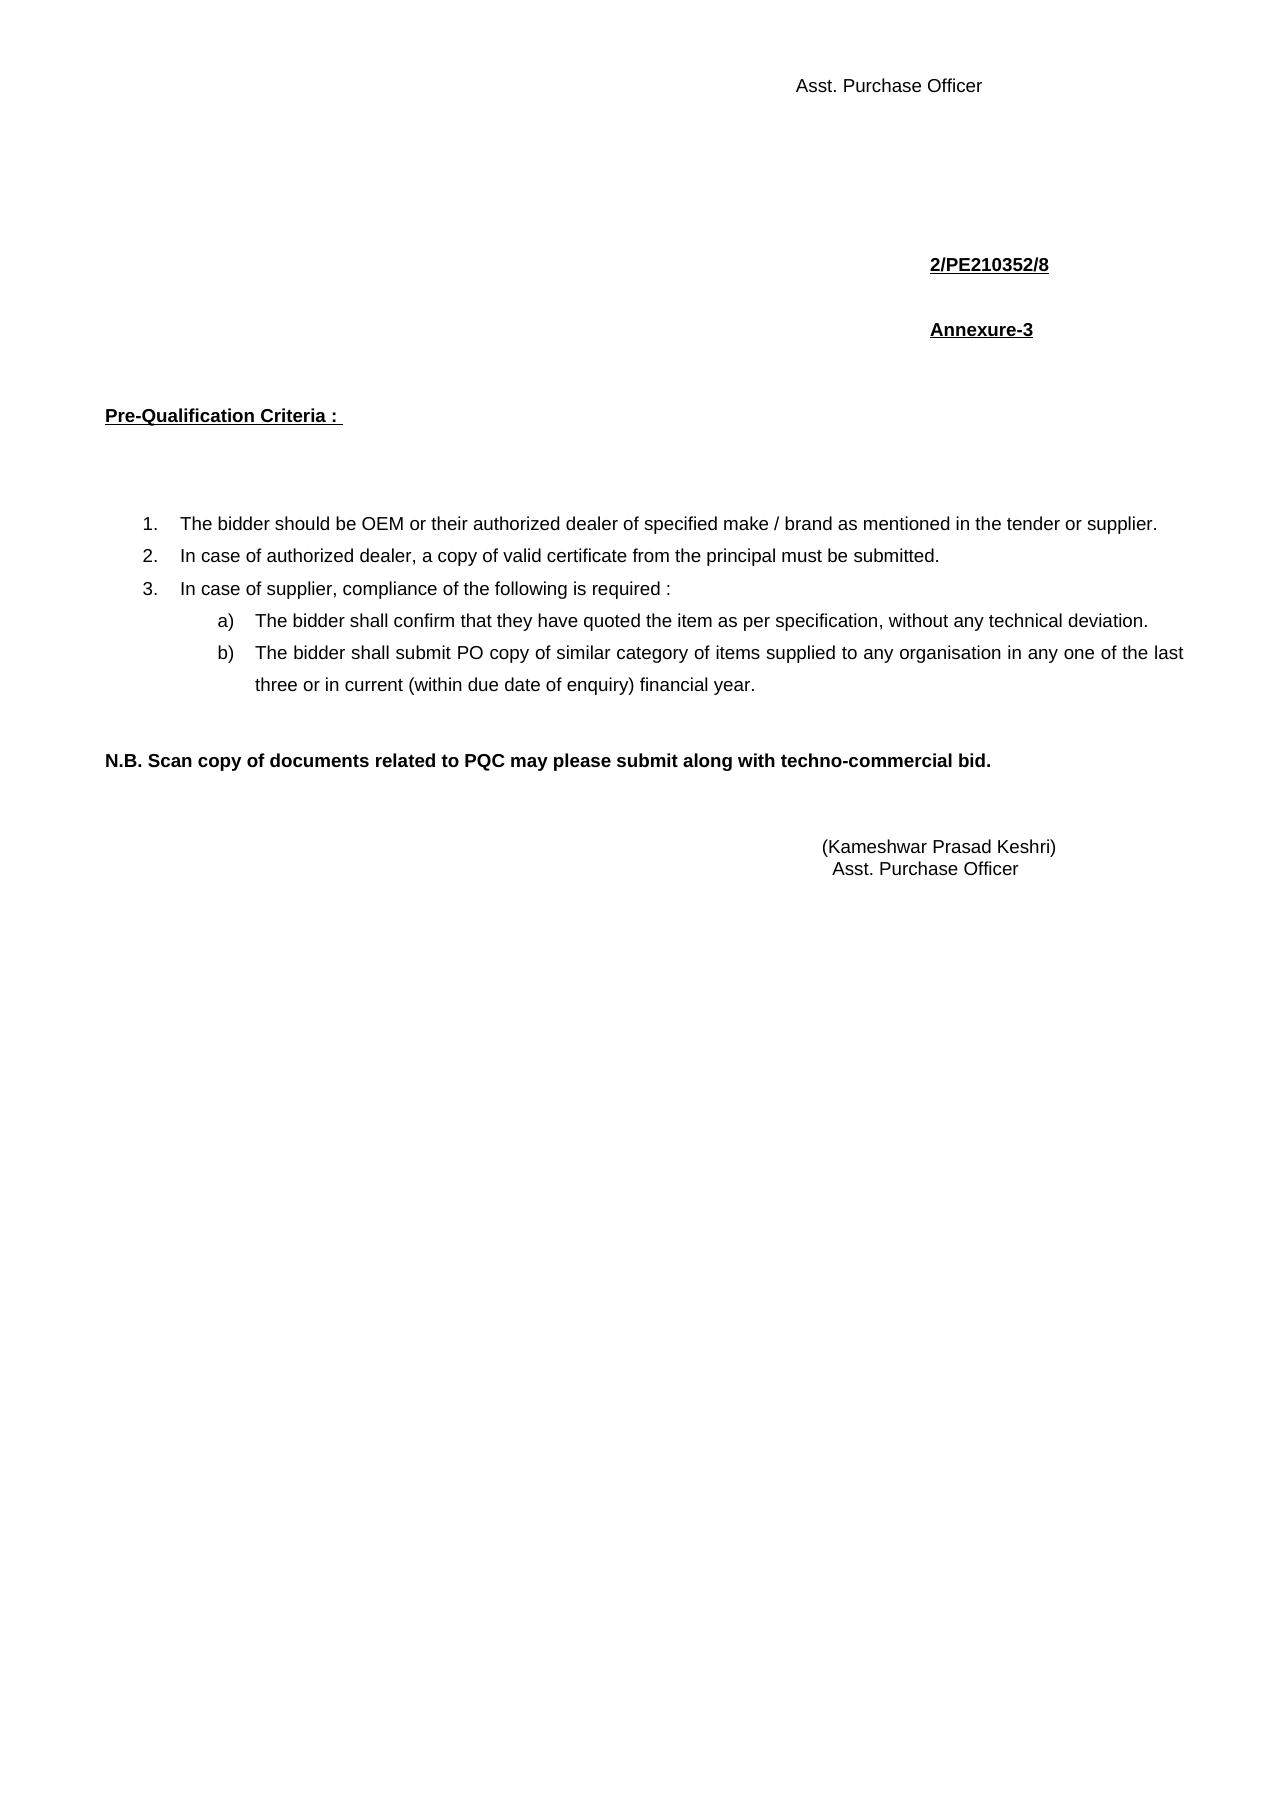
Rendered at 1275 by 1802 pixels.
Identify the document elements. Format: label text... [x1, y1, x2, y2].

list In case of supplier, compliance of the following is required : [142, 577, 1185, 599]
list In case of authorized dealer, a copy of valid certificate from the principal must be submitted. [142, 545, 1185, 567]
text Asst. Purchase Officer [105, 75, 1185, 97]
list The bidder shall submit PO copy of similar category of items supplied to any organisation in any one of the last three or in current (within due date of enquiry) financial year. [217, 642, 1185, 696]
list The bidder shall confirm that they have quoted the item as per specification, without any technical deviation. [217, 609, 1185, 631]
text 2/PE210352/8 [855, 254, 1185, 276]
text Asst. Purchase Officer [105, 857, 1185, 879]
text Annexure-3 [855, 319, 1185, 340]
text N.B. Scan copy of documents related to PQC may please submit along with techno-commercial bid. [105, 749, 1185, 771]
text (Kameshwar Prasad Keshri) [105, 836, 1185, 857]
text Pre-Qualification Criteria : [105, 405, 1185, 426]
list The bidder should be OEM or their authorized dealer of specified make / brand as mentioned in the tender or supplier. [142, 513, 1185, 534]
